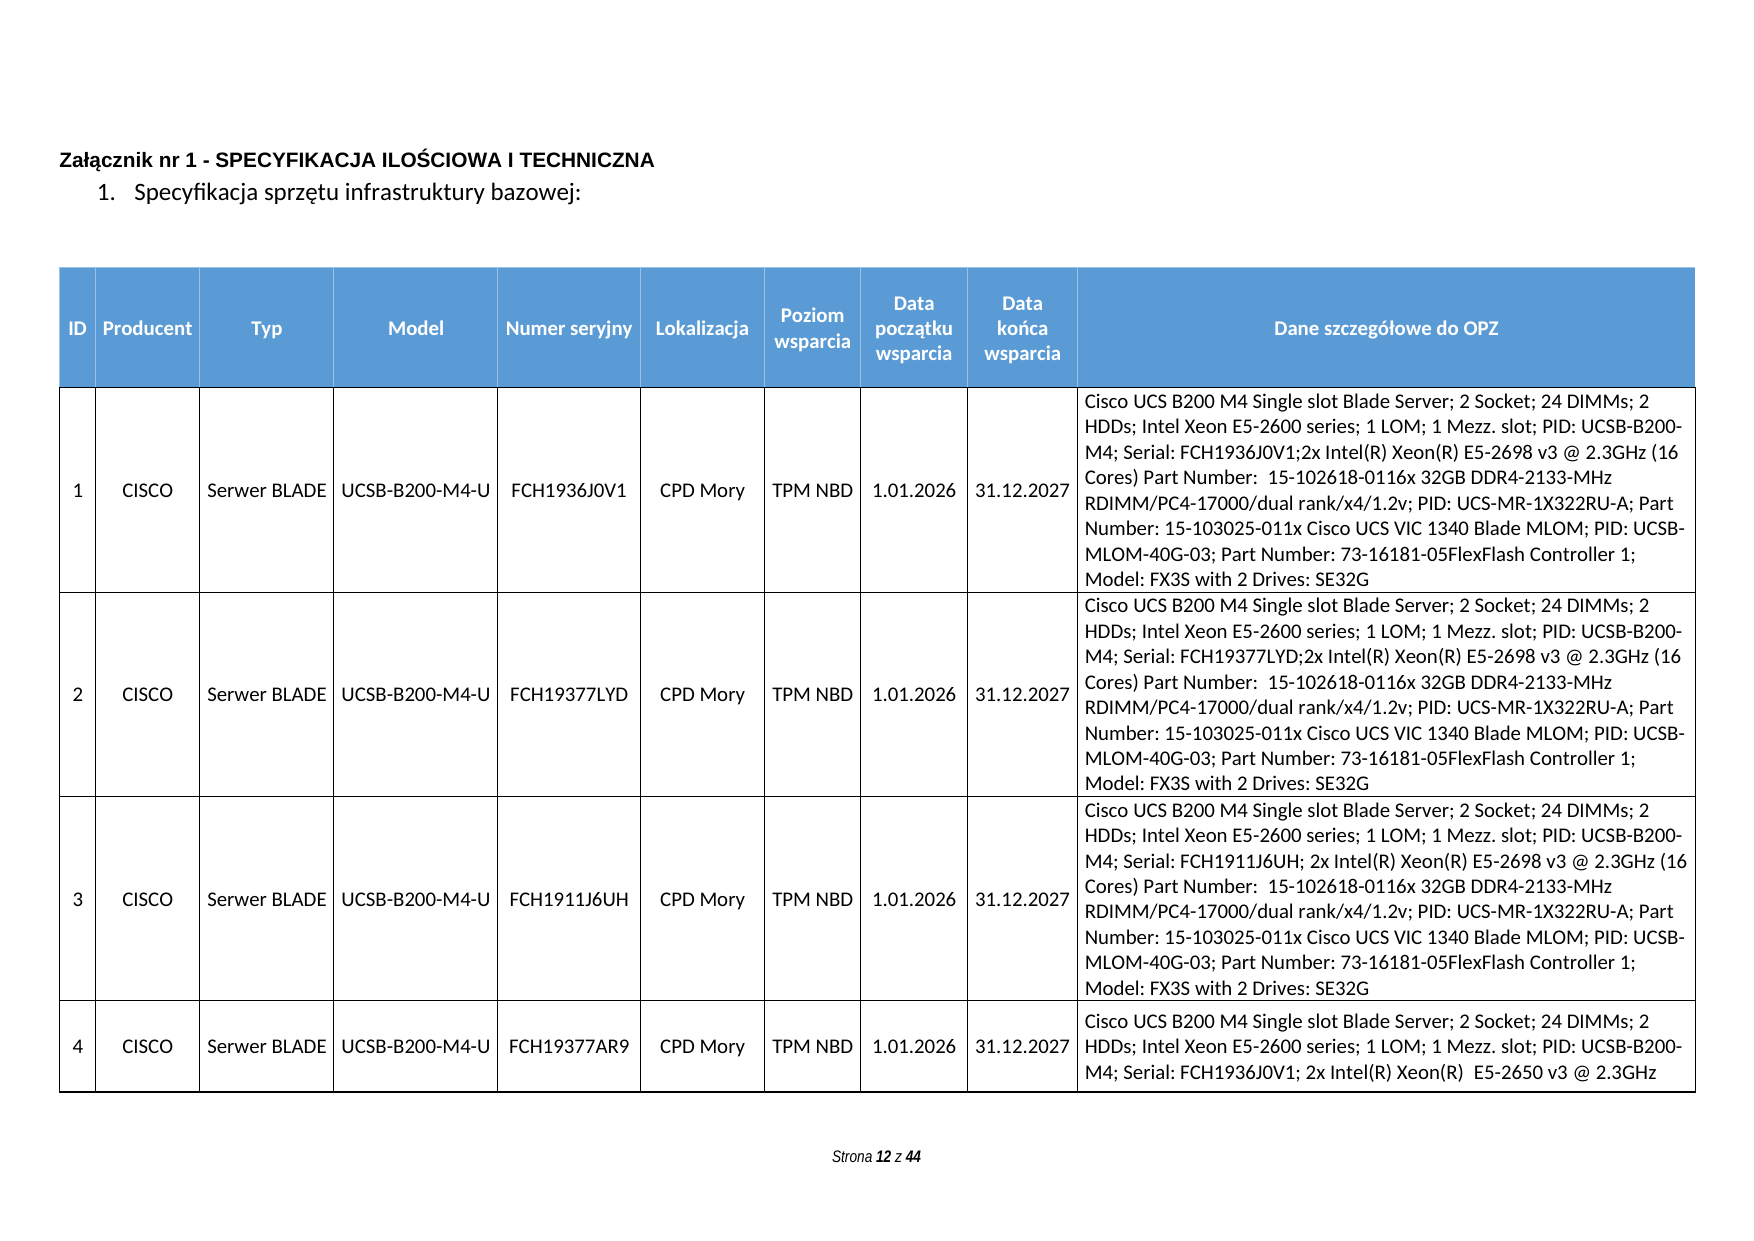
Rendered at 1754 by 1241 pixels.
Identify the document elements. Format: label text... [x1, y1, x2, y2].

table_cell CPD Mory [641, 593, 764, 796]
table_cell CPD Mory [641, 1001, 764, 1091]
list Specyfikacja sprzętu infrastruktury bazowej: [97, 176, 1695, 207]
table_header Dane szczegółowe do OPZ [1078, 268, 1695, 387]
table_cell 1.01.2026 [861, 797, 967, 1000]
table_cell Serwer BLADE [200, 1001, 333, 1091]
table_cell CISCO [96, 1001, 199, 1091]
table_header Producent [96, 268, 199, 387]
table_cell 4 [60, 1001, 95, 1091]
table_cell FCH1911J6UH [498, 797, 640, 1000]
table_cell 31.12.2027 [968, 1001, 1077, 1091]
table_header Data końca wsparcia [968, 268, 1077, 387]
table_cell UCSB-B200-M4-U [334, 388, 497, 592]
table_cell Cisco UCS B200 M4 Single slot Blade Server; 2 Socket; 24 DIMMs; 2 HDDs; Intel Xeon E5-2600 series; 1 LOM; 1 Mezz. slot; PID: UCSB-B200-M4; Serial: FCH19377LYD;2x Intel(R) Xeon(R) E5-2698 v3 @ 2.3GHz (16 Cores) Part Number: 15-102618-0116x 32GB DDR4-2133-MHz RDIMM/PC4-17000/dual rank/x4/1.2v; PID: UCS-MR-1X322RU-A; Part Number: 15-103025-011x Cisco UCS VIC 1340 Blade MLOM; PID: UCSB-MLOM-40G-03; Part Number: 73-16181-05FlexFlash Controller 1; Model: FX3S with 2 Drives: SE32G [1078, 593, 1695, 796]
table_cell Serwer BLADE [200, 593, 333, 796]
table_cell 31.12.2027 [968, 593, 1077, 796]
table_cell UCSB-B200-M4-U [334, 797, 497, 1000]
table_cell CISCO [96, 593, 199, 796]
table_cell 31.12.2027 [968, 388, 1077, 592]
table_cell 31.12.2027 [968, 797, 1077, 1000]
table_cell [1078, 1001, 1695, 1091]
table_cell FCH19377AR9 [498, 1001, 640, 1091]
table_header Poziom wsparcia [765, 268, 860, 387]
table_cell FCH19377LYD [498, 593, 640, 796]
table_header Model [334, 268, 497, 387]
table_cell 3 [60, 797, 95, 1000]
table_header Data początku wsparcia [861, 268, 967, 387]
table_header Numer seryjny [498, 268, 640, 387]
table_cell CPD Mory [641, 797, 764, 1000]
table_cell CISCO [96, 797, 199, 1000]
table_cell 1.01.2026 [861, 593, 967, 796]
table_cell Serwer BLADE [200, 797, 333, 1000]
table_cell 1 [60, 388, 95, 592]
table_cell UCSB-B200-M4-U [334, 1001, 497, 1091]
table_cell CPD Mory [641, 388, 764, 592]
table_cell Cisco UCS B200 M4 Single slot Blade Server; 2 Socket; 24 DIMMs; 2 HDDs; Intel Xeon E5-2600 series; 1 LOM; 1 Mezz. slot; PID: UCSB-B200-M4; Serial: FCH1936J0V1;2x Intel(R) Xeon(R) E5-2698 v3 @ 2.3GHz (16 Cores) Part Number: 15-102618-0116x 32GB DDR4-2133-MHz RDIMM/PC4-17000/dual rank/x4/1.2v; PID: UCS-MR-1X322RU-A; Part Number: 15-103025-011x Cisco UCS VIC 1340 Blade MLOM; PID: UCSB-MLOM-40G-03; Part Number: 73-16181-05FlexFlash Controller 1; Model: FX3S with 2 Drives: SE32G [1078, 388, 1695, 592]
table_cell 1.01.2026 [861, 388, 967, 592]
table_cell 2 [60, 593, 95, 796]
table_cell TPM NBD [765, 1001, 860, 1091]
table_header Lokalizacja [641, 268, 764, 387]
table_cell TPM NBD [765, 593, 860, 796]
table_cell TPM NBD [765, 388, 860, 592]
table_header Typ [200, 268, 333, 387]
table_cell 1.01.2026 [861, 1001, 967, 1091]
table_cell TPM NBD [765, 797, 860, 1000]
table_cell FCH1936J0V1 [498, 388, 640, 592]
table_cell UCSB-B200-M4-U [334, 593, 497, 796]
text Załącznik nr 1 - SPECYFIKACJA ILOŚCIOWA I TECHNICZNA [59, 148, 1695, 172]
table_cell CISCO [96, 388, 199, 592]
table_cell Serwer BLADE [200, 388, 333, 592]
table_cell Cisco UCS B200 M4 Single slot Blade Server; 2 Socket; 24 DIMMs; 2 HDDs; Intel Xeon E5-2600 series; 1 LOM; 1 Mezz. slot; PID: UCSB-B200-M4; Serial: FCH1911J6UH; 2x Intel(R) Xeon(R) E5-2698 v3 @ 2.3GHz (16 Cores) Part Number: 15-102618-0116x 32GB DDR4-2133-MHz RDIMM/PC4-17000/dual rank/x4/1.2v; PID: UCS-MR-1X322RU-A; Part Number: 15-103025-011x Cisco UCS VIC 1340 Blade MLOM; PID: UCSB-MLOM-40G-03; Part Number: 73-16181-05FlexFlash Controller 1; Model: FX3S with 2 Drives: SE32G [1078, 797, 1695, 1000]
table_header ID [60, 268, 95, 387]
